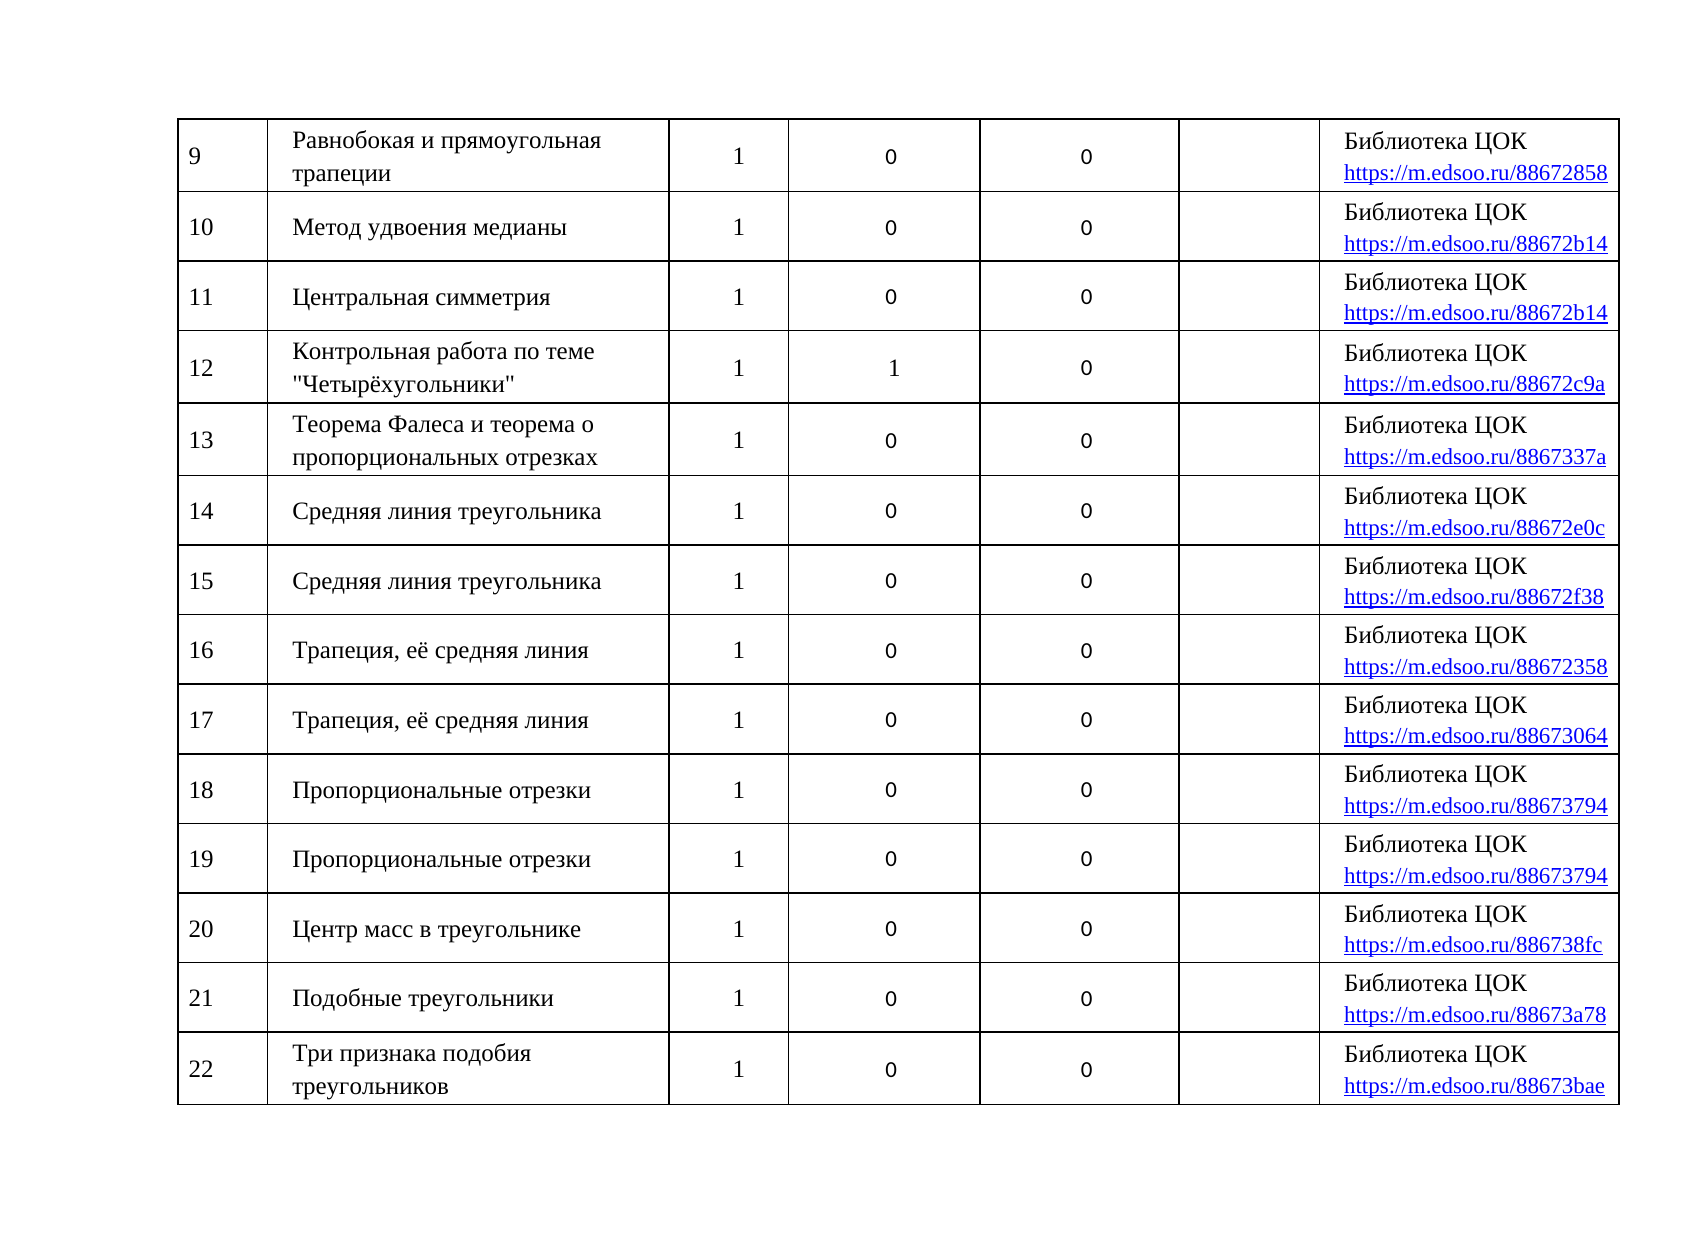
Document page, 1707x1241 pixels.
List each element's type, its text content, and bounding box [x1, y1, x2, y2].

table_cell [1180, 546, 1319, 614]
table_cell Средняя линия треугольника [268, 546, 668, 614]
table_cell [1180, 1033, 1319, 1103]
table_cell 0 [789, 546, 979, 614]
table_cell 0 [981, 824, 1178, 892]
table_cell 0 [981, 192, 1178, 260]
table_cell 16 [179, 615, 267, 683]
table_cell 18 [179, 755, 267, 822]
table_cell 0 [789, 404, 979, 474]
table_cell Пропорциональные отрезки [268, 824, 668, 892]
table_cell 11 [179, 262, 267, 330]
table_cell 1 [789, 331, 979, 402]
table_cell 22 [179, 1033, 267, 1103]
table_cell Теорема Фалеса и теорема о пропорциональных отрезках [268, 404, 668, 474]
table_cell 1 [670, 824, 788, 892]
table_cell 0 [981, 331, 1178, 402]
table_cell 1 [670, 546, 788, 614]
table_cell 21 [179, 963, 267, 1031]
table_cell 1 [670, 755, 788, 822]
table_cell 0 [789, 963, 979, 1031]
table_cell 1 [670, 120, 788, 191]
table_cell 1 [670, 685, 788, 753]
table_cell 0 [981, 404, 1178, 474]
table_cell 1 [670, 404, 788, 474]
table_cell [1180, 685, 1319, 753]
table_cell Трапеция, её средняя линия [268, 685, 668, 753]
table_cell 1 [670, 476, 788, 544]
table_cell 0 [981, 894, 1178, 962]
table_cell 19 [179, 824, 267, 892]
table_cell [1180, 262, 1319, 330]
table_cell Библиотека ЦОК https://m.edsoo.ru/8867337a [1320, 404, 1618, 474]
table_cell Метод удвоения медианы [268, 192, 668, 260]
table_cell Библиотека ЦОК https://m.edsoo.ru/88672b14 [1320, 192, 1618, 260]
table_cell 0 [981, 685, 1178, 753]
table_cell 0 [789, 894, 979, 962]
table_cell Библиотека ЦОК https://m.edsoo.ru/88672b14 [1320, 262, 1618, 330]
table_cell 0 [981, 1033, 1178, 1103]
table_cell 0 [981, 262, 1178, 330]
table_cell 0 [981, 615, 1178, 683]
table_cell Подобные треугольники [268, 963, 668, 1031]
table_cell Трапеция, её средняя линия [268, 615, 668, 683]
table_cell Центр масс в треугольнике [268, 894, 668, 962]
table_cell 0 [789, 476, 979, 544]
table_cell 0 [789, 1033, 979, 1103]
table_cell [1180, 894, 1319, 962]
table_cell Средняя линия треугольника [268, 476, 668, 544]
table_cell 1 [670, 615, 788, 683]
table_cell 0 [789, 615, 979, 683]
table_cell 9 [179, 120, 267, 191]
table_cell Контрольная работа по теме "Четырёхугольники" [268, 331, 668, 402]
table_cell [268, 1033, 668, 1103]
table_cell 12 [179, 331, 267, 402]
table_cell [1180, 963, 1319, 1031]
table_cell [1180, 615, 1319, 683]
table_cell 14 [179, 476, 267, 544]
table_cell [1180, 192, 1319, 260]
table_cell 0 [789, 262, 979, 330]
table_cell 0 [981, 546, 1178, 614]
table_cell [1180, 404, 1319, 474]
table_cell [1180, 331, 1319, 402]
table_cell 0 [789, 755, 979, 822]
table_cell [1180, 476, 1319, 544]
table_cell 0 [789, 120, 979, 191]
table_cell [268, 120, 668, 191]
table_cell 17 [179, 685, 267, 753]
table_cell 1 [670, 894, 788, 962]
table_cell 1 [670, 192, 788, 260]
table_cell Библиотека ЦОК https://m.edsoo.ru/88673794 [1320, 755, 1618, 822]
table_cell 1 [670, 331, 788, 402]
table_cell 0 [981, 755, 1178, 822]
table_cell 0 [789, 192, 979, 260]
table_cell 0 [981, 120, 1178, 191]
table_cell 20 [179, 894, 267, 962]
table_cell 1 [670, 262, 788, 330]
table_cell 1 [670, 963, 788, 1031]
table_cell Библиотека ЦОК https://m.edsoo.ru/886738fc [1320, 894, 1618, 962]
table_cell Библиотека ЦОК https://m.edsoo.ru/88672358 [1320, 615, 1618, 683]
table_cell [1180, 755, 1319, 822]
table_cell Библиотека ЦОК https://m.edsoo.ru/88673bae [1320, 1033, 1618, 1103]
table_cell 0 [981, 963, 1178, 1031]
table_cell 13 [179, 404, 267, 474]
table_cell Центральная симметрия [268, 262, 668, 330]
table_cell Библиотека ЦОК https://m.edsoo.ru/88673794 [1320, 824, 1618, 892]
table_cell 15 [179, 546, 267, 614]
table_cell Библиотека ЦОК https://m.edsoo.ru/88672e0c [1320, 476, 1618, 544]
table_cell 10 [179, 192, 267, 260]
table_cell 0 [789, 824, 979, 892]
table_cell Библиотека ЦОК https://m.edsoo.ru/88672c9a [1320, 331, 1618, 402]
table_cell Библиотека ЦОК https://m.edsoo.ru/88673064 [1320, 685, 1618, 753]
table_cell [1180, 120, 1319, 191]
table_cell Пропорциональные отрезки [268, 755, 668, 822]
table_cell Библиотека ЦОК https://m.edsoo.ru/88672f38 [1320, 546, 1618, 614]
table_cell Библиотека ЦОК https://m.edsoo.ru/88673a78 [1320, 963, 1618, 1031]
table_cell Библиотека ЦОК https://m.edsoo.ru/88672858 [1320, 120, 1618, 191]
table_cell [1180, 824, 1319, 892]
table_cell 1 [670, 1033, 788, 1103]
table_cell 0 [789, 685, 979, 753]
table_cell 0 [981, 476, 1178, 544]
